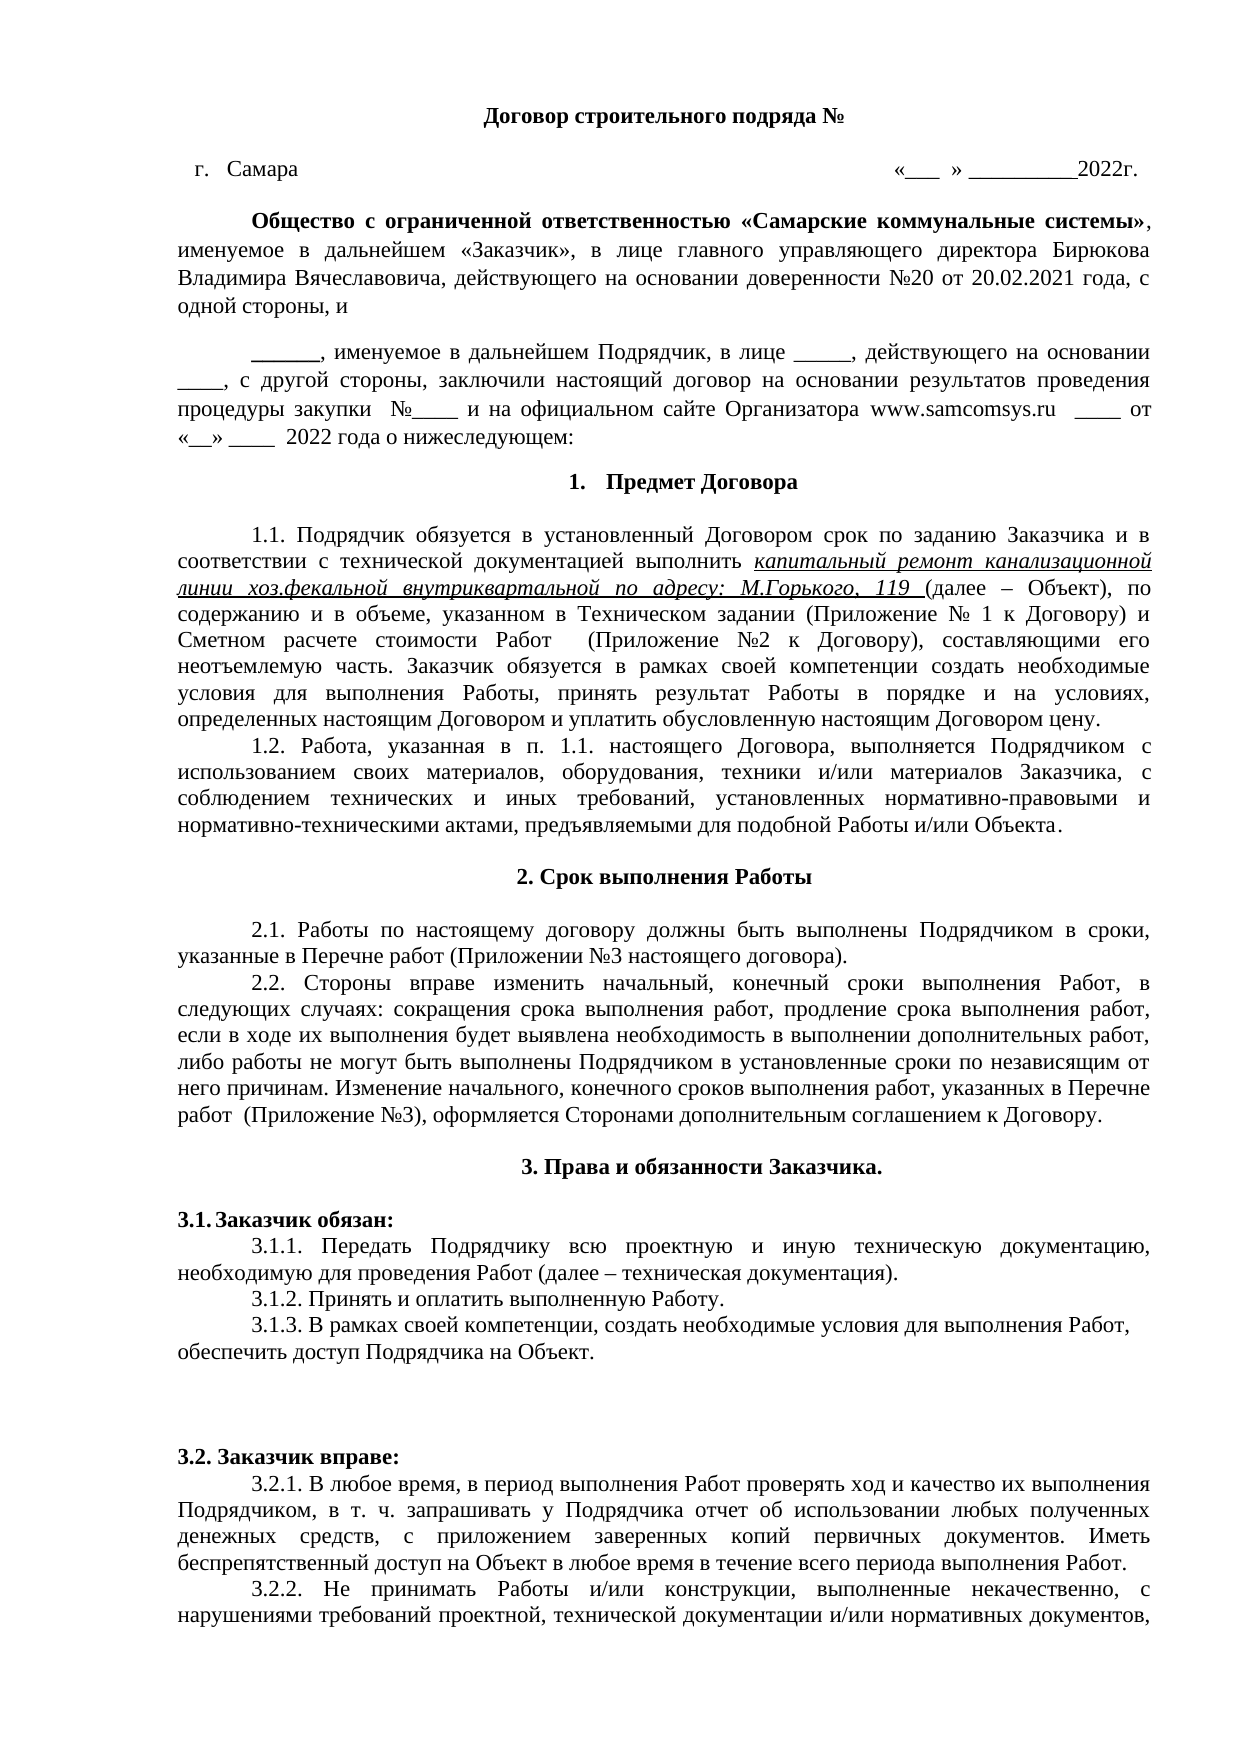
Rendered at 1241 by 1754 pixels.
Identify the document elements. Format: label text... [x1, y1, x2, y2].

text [177, 1575, 1152, 1628]
text г. Самара «___ » _________ 2022г. [177, 154, 1152, 181]
text ______, именуемое в дальнейшем Подрядчик, в лице _____, действующего на основании ____, с другой стороны, заключили настоящий договор на основании результатов проведения процедуры закупки №____ и на официальном сайте Организатора www.samcomsys.ru ____ от «__» ____ 2022 года о нижеследующем: [177, 338, 1152, 449]
text Общество с ограниченной ответственностью «Самарские коммунальные системы», именуемое в дальнейшем «Заказчик», в лице главного управляющего директора Бирюкова Владимира Вячеславовича, действующего на основании доверенности №20 от 20.02.2021 года, с одной стороны, и [177, 207, 1152, 319]
text 3.1.3. В рамках своей компетенции, создать необходимые условия для выполнения Работ, [251, 1311, 1152, 1338]
text 3.1.1. Передать Подрядчику всю проектную и иную техническую документацию, необходимую для проведения Работ (далее – техническая документация). [177, 1232, 1152, 1285]
list Заказчик обязан: [177, 1206, 1152, 1232]
text 3.2.1. В любое время, в период выполнения Работ проверять ход и качество их выполнения Подрядчиком, в т. ч. запрашивать у Подрядчика отчет об использовании любых полученных денежных средств, с приложением заверенных копий первичных документов. Иметь беспрепятственный доступ на Объект в любое время в течение всего периода выполнения Работ. [177, 1469, 1152, 1575]
text 2.2. Стороны вправе изменить начальный, конечный сроки выполнения Работ, в следующих случаях: сокращения срока выполнения работ, продление срока выполнения работ, если в ходе их выполнения будет выявлена необходимость в выполнении дополнительных работ, либо работы не могут быть выполнены Подрядчиком в установленные сроки по независящим от него причинам. Изменение начального, конечного сроков выполнения работ, указанных в Перечне работ (Приложение №3), оформляется Сторонами дополнительным соглашением к Договору. [177, 969, 1152, 1127]
text 3.1.2. Принять и оплатить выполненную Работу. [177, 1285, 1152, 1311]
text 2. Срок выполнения Работы [177, 863, 1152, 890]
text Договор строительного подряда № [177, 102, 1152, 128]
list Предмет Договора [215, 468, 1152, 494]
text 3.2. Заказчик вправе: [177, 1443, 1152, 1469]
text 1.2. Работа, указанная в п. 1.1. настоящего Договора, выполняется Подрядчиком с использованием своих материалов, оборудования, техники и/или материалов Заказчика, с соблюдением технических и иных требований, установленных нормативно-правовыми и нормативно-техническими актами, предъявляемыми для подобной Работы и/или Объекта. [177, 732, 1152, 837]
text обеспечить доступ Подрядчика на Объект. [177, 1338, 1152, 1364]
text 1.1. Подрядчик обязуется в установленный Договором срок по заданию Заказчика и в соответствии с технической документацией выполнить капитальный ремонт канализационной линии хоз.фекальной внутриквартальной по адресу: М.Горького, 119 (далее – Объект), по содержанию и в объеме, указанном в Техническом задании (Приложение № 1 к Договору) и Сметном расчете стоимости Работ (Приложение №2 к Договору), составляющими его неотъемлемую часть. Заказчик обязуется в рамках своей компетенции создать необходимые условия для выполнения Работы, принять результат Работы в порядке и на условиях, определенных настоящим Договором и уплатить обусловленную настоящим Договором цену. [177, 521, 1152, 732]
text 3. Права и обязанности Заказчика. [177, 1153, 1152, 1180]
text 2.1. Работы по настоящему договору должны быть выполнены Подрядчиком в сроки, указанные в Перечне работ (Приложении №3 настоящего договора). [177, 916, 1152, 969]
